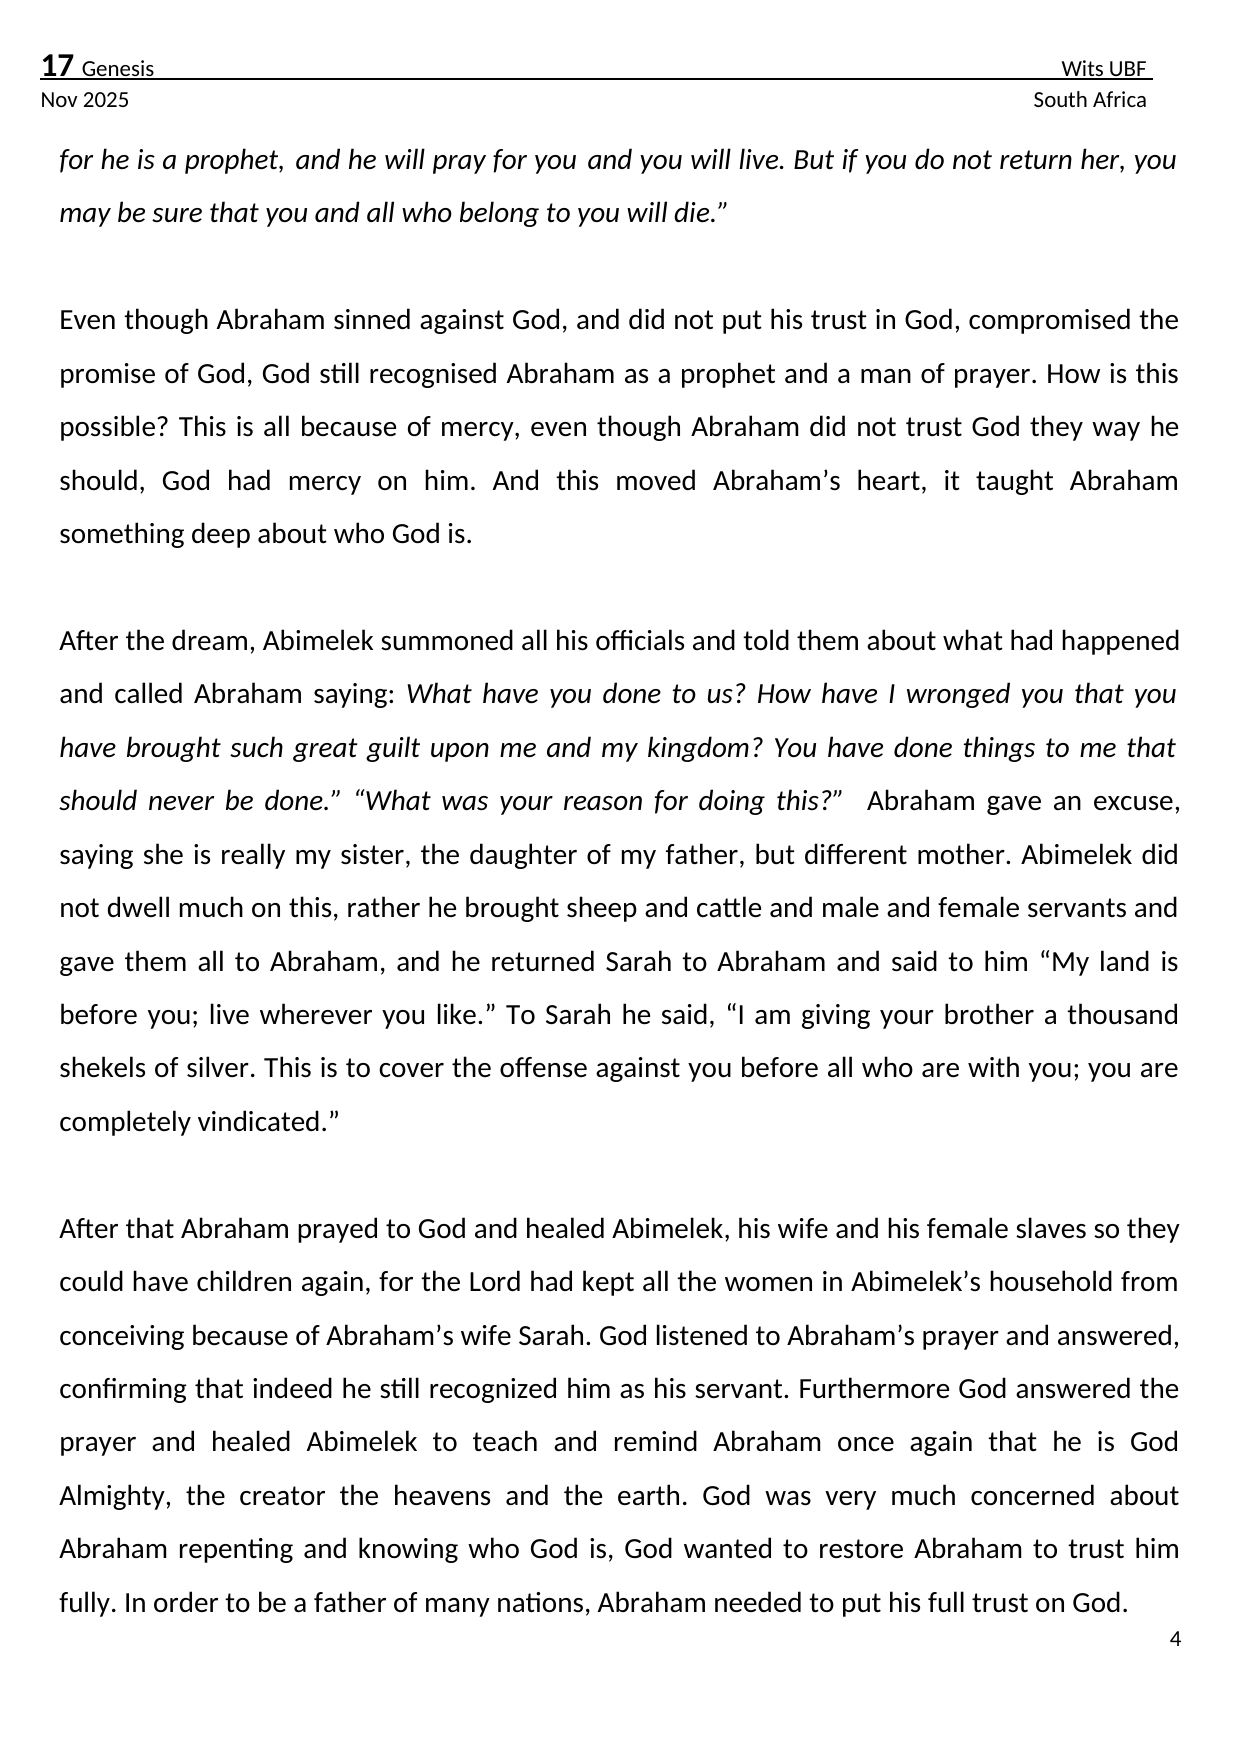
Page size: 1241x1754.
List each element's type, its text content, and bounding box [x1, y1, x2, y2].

text After that Abraham prayed to God and healed Abimelek, his wife and his female slaves so they could have children again, for the Lord had kept all the women in Abimelek’s household from conceiving because of Abraham’s wife Sarah. God listened to Abraham’s prayer and answered, confirming that indeed he still recognized him as his servant. Furthermore God answered the prayer and healed Abimelek to teach and remind Abraham once again that he is God Almighty, the creator the heavens and the earth. God was very much concerned about Abraham repenting and knowing who God is, God wanted to restore Abraham to trust him fully. In order to be a father of many nations, Abraham needed to put his full trust on God. [59, 1210, 1181, 1619]
text After the dream, Abimelek summoned all his officials and told them about what had happened and called Abraham saying: What have you done to us? How have I wronged you that you have brought such great guilt upon me and my kingdom? You have done things to me that should never be done.” “What was your reason for doing this?” Abraham gave an excuse, saying she is really my sister, the daughter of my father, but different mother. Abimelek did not dwell much on this, rather he brought sheep and cattle and male and female servants and gave them all to Abraham, and he returned Sarah to Abraham and said to him “My land is before you; live wherever you like.” To Sarah he said, “I am giving your brother a thousand shekels of silver. This is to cover the offense against you before all who are with you; you are completely vindicated.” [59, 622, 1181, 1138]
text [59, 141, 1181, 230]
text Even though Abraham sinned against God, and did not put his trust in God, compromised the promise of God, God still recognised Abraham as a prophet and a man of prayer. How is this possible? This is all because of mercy, even though Abraham did not trust God they way he should, God had mercy on him. And this moved Abraham’s heart, it taught Abraham something deep about who God is. [59, 301, 1181, 551]
